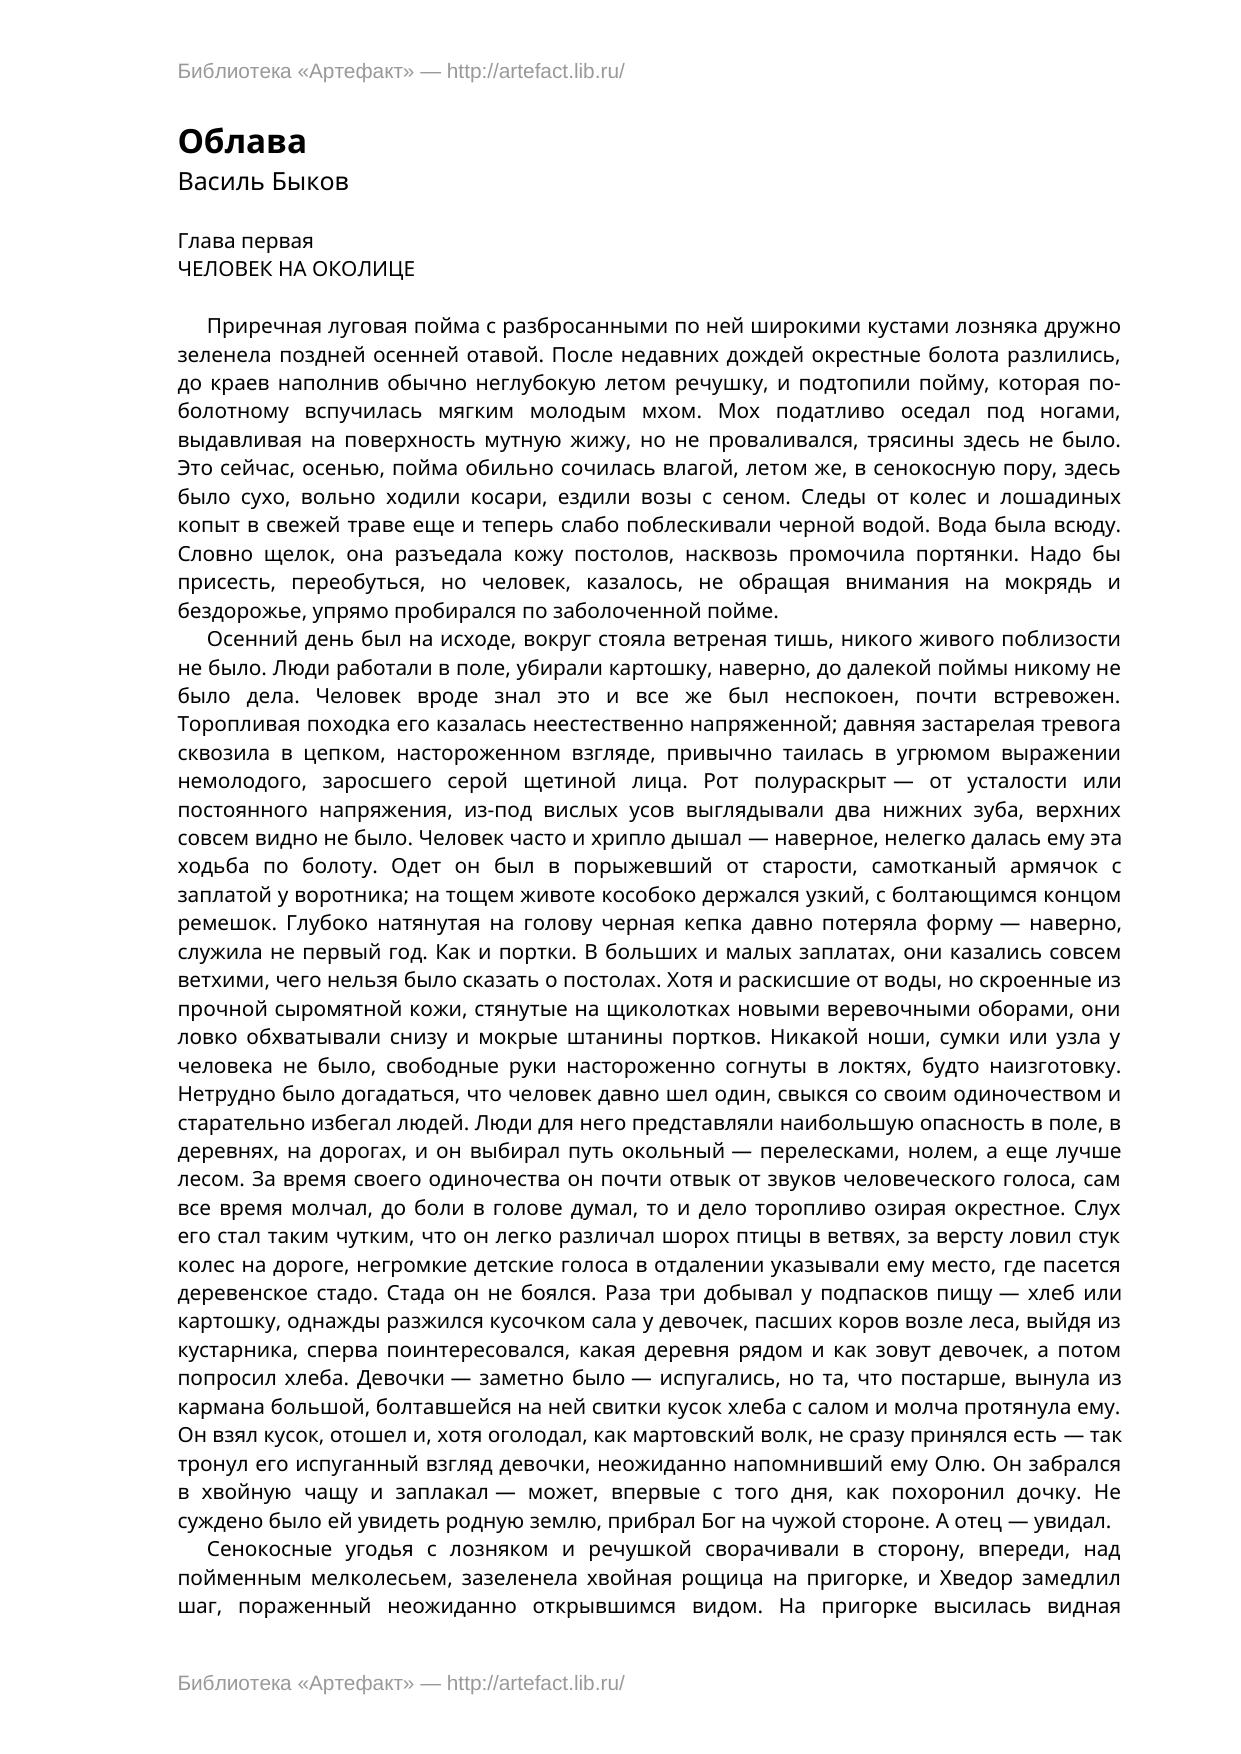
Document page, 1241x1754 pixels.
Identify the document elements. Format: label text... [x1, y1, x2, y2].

subtitle Облава [177, 118, 1122, 163]
subtitle Глава первая [177, 226, 1122, 254]
subtitle Василь Быков [177, 163, 1122, 198]
text Приречная луговая пойма с разбросанными по ней широкими кустами лозняка дружно зеленела поздней осенней отавой. После недавних дождей окрестные болота разлились, до краев наполнив обычно неглубокую летом речушку, и подтопили пойму, которая по-болотному вспучилась мягким молодым мхом. Мох податливо оседал под ногами, выдавливая на поверхность мутную жижу, но не проваливался, трясины здесь не было. Это сейчас, осенью, пойма обильно сочилась влагой, летом же, в сенокосную пору, здесь было сухо, вольно ходили косари, ездили возы с сеном. Следы от колес и лошадиных копыт в свежей траве еще и теперь слабо поблескивали черной водой. Вода была всюду. Словно щелок, она разъедала кожу постолов, насквозь промочила портянки. Надо бы присесть, переобуться, но человек, казалось, не обращая внимания на мокрядь и бездорожье, упрямо пробирался по заболоченной пойме. [177, 311, 1122, 624]
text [177, 1534, 1122, 1619]
text Осенний день был на исходе, вокруг стояла ветреная тишь, никого живого поблизости не было. Люди работали в поле, убирали картошку, наверно, до далекой поймы никому не было дела. Человек вроде знал это и все же был неспокоен, почти встревожен. Торопливая походка его казалась неестественно напряженной; давняя застарелая тревога сквозила в цепком, настороженном взгляде, привычно таилась в угрюмом выражении немолодого, заросшего серой щетиной лица. Рот полураскрыт — от усталости или постоянного напряжения, из-под вислых усов выглядывали два нижних зуба, верхних совсем видно не было. Человек часто и хрипло дышал — наверное, нелегко далась ему эта ходьба по болоту. Одет он был в порыжевший от старости, самотканый армячок с заплатой у воротника; на тощем животе кособоко держался узкий, с болтающимся концом ремешок. Глубоко натянутая на голову черная кепка давно потеряла форму — наверно, служила не первый год. Как и портки. В больших и малых заплатах, они казались совсем ветхими, чего нельзя было сказать о постолах. Хотя и раскисшие от воды, но скроенные из прочной сыромятной кожи, стянутые на щиколотках новыми веревочными оборами, они ловко обхватывали снизу и мокрые штанины портков. Никакой ноши, сумки или узла у человека не было, свободные руки настороженно согнуты в локтях, будто наизготовку. Нетрудно было догадаться, что человек давно шел один, свыкся со своим одиночеством и старательно избегал людей. Люди для него представляли наибольшую опасность в поле, в деревнях, на дорогах, и он выбирал путь окольный — перелесками, нолем, а еще лучше лесом. За время своего одиночества он почти отвык от звуков человеческого голоса, сам все время молчал, до боли в голове думал, то и дело торопливо озирая окрестное. Слух его стал таким чутким, что он легко различал шорох птицы в ветвях, за версту ловил стук колес на дороге, негромкие детские голоса в отдалении указывали ему место, где пасется деревенское стадо. Стада он не боялся. Раза три добывал у подпасков пищу — хлеб или картошку, однажды разжился кусочком сала у девочек, пасших коров возле леса, выйдя из кустарника, сперва поинтересовался, какая деревня рядом и как зовут девочек, а потом попросил хлеба. Девочки — заметно было — испугались, но та, что постарше, вынула из кармана большой, болтавшейся на ней свитки кусок хлеба с салом и молча протянула ему. Он взял кусок, отошел и, хотя оголодал, как мартовский волк, не сразу принялся есть — так тронул его испуганный взгляд девочки, неожиданно напомнивший ему Олю. Он забрался в хвойную чащу и заплакал — может, впервые с того дня, как похоронил дочку. Не суждено было ей увидеть родную землю, прибрал Бог на чужой стороне. А отец — увидал. [177, 624, 1122, 1534]
subtitle ЧЕЛОВЕК НА ОКОЛИЦЕ [177, 254, 1122, 283]
